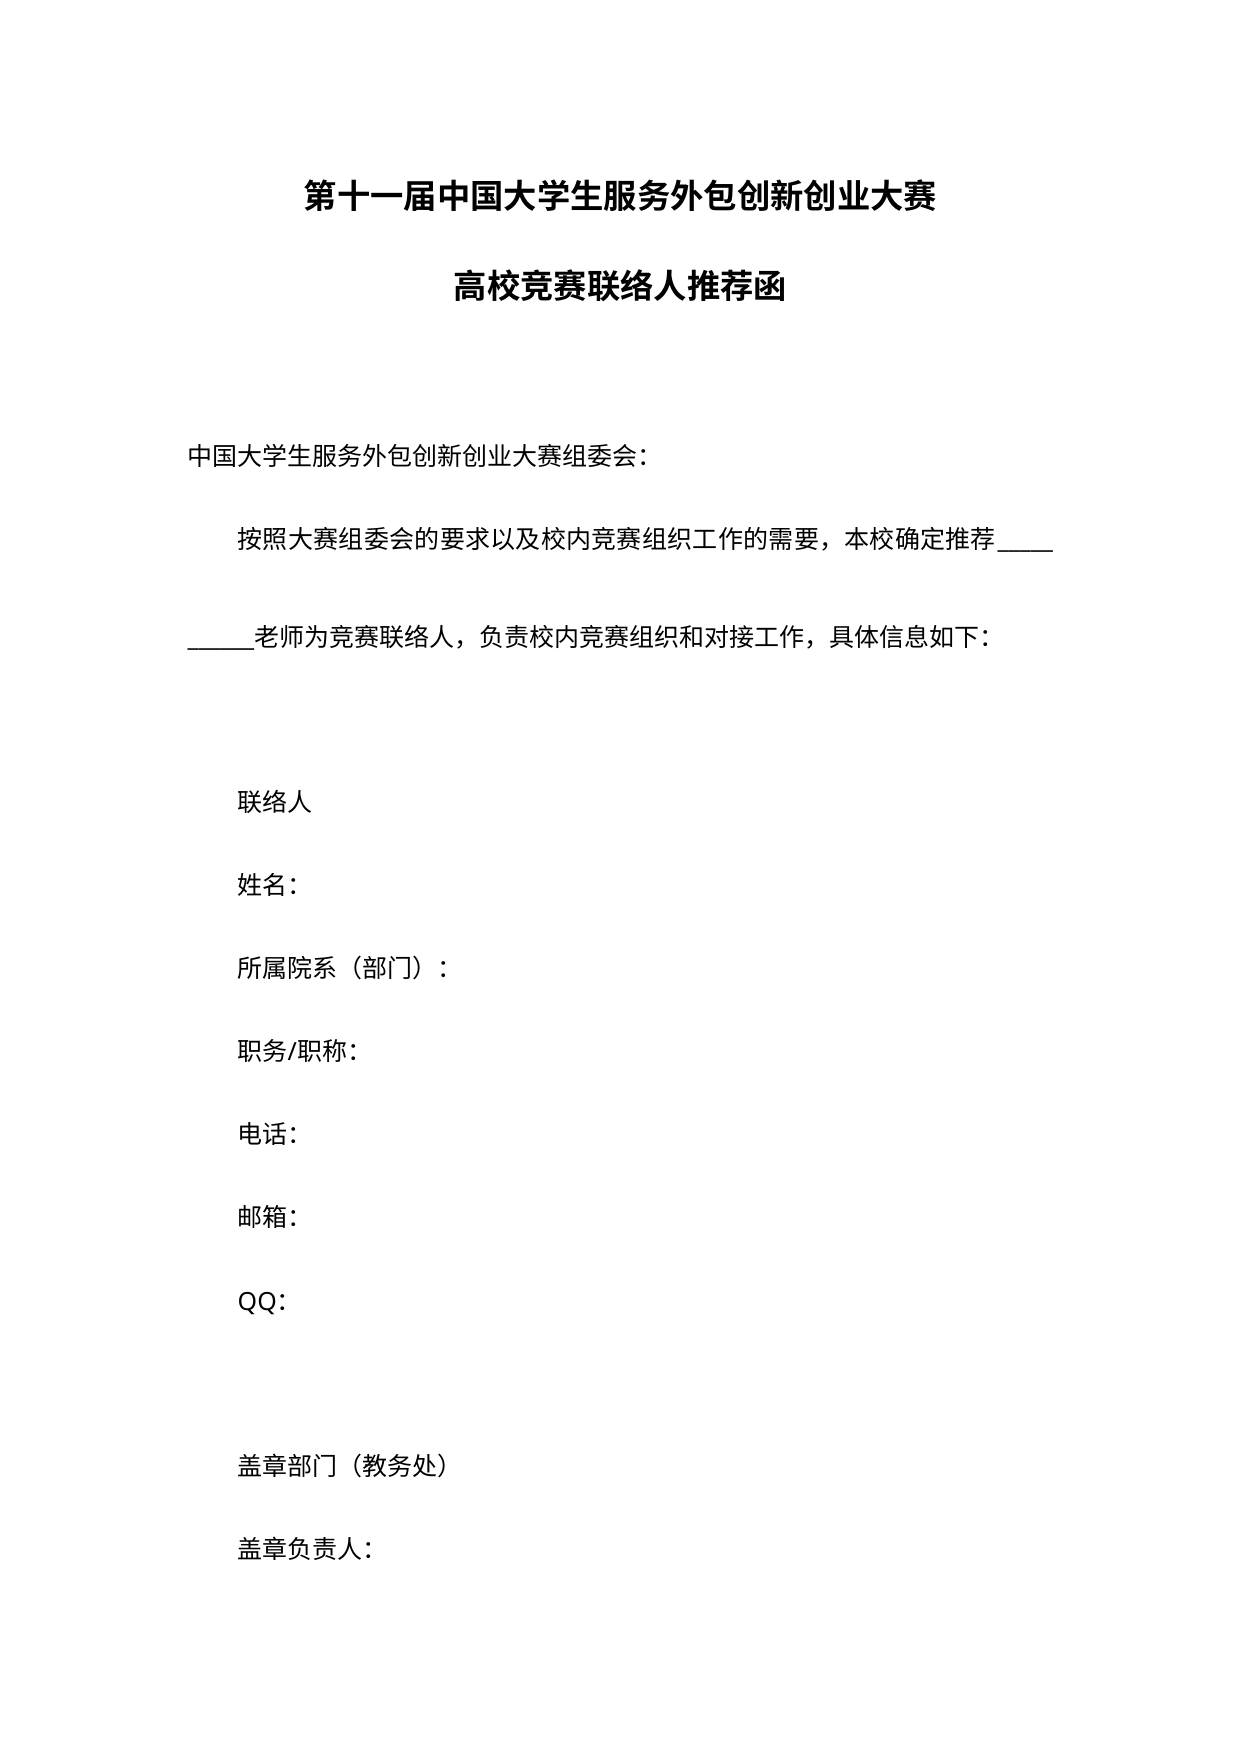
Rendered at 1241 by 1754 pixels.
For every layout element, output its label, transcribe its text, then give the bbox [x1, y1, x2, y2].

text 第十一届中国大学生服务外包创新创业大赛 [187, 162, 1053, 227]
text 邮箱： [187, 1183, 1053, 1248]
text 姓名： [187, 851, 1053, 916]
text QQ： [187, 1267, 1053, 1332]
text 职务/职称： [187, 1017, 1053, 1082]
text 所属院系（部门）： [187, 934, 1053, 999]
text 中国大学生服务外包创新创业大赛组委会： [187, 422, 1053, 487]
text 联络人 [187, 768, 1053, 833]
text 按照大赛组委会的要求以及校内竞赛组织工作的需要，本校确定推荐___________老师为竞赛联络人，负责校内竞赛组织和对接工作，具体信息如下： [187, 505, 1053, 668]
text 盖章部门（教务处） [187, 1432, 1053, 1497]
text 电话： [187, 1100, 1053, 1165]
text 高校竞赛联络人推荐函 [187, 251, 1053, 316]
text 盖章负责人： [187, 1515, 1053, 1580]
